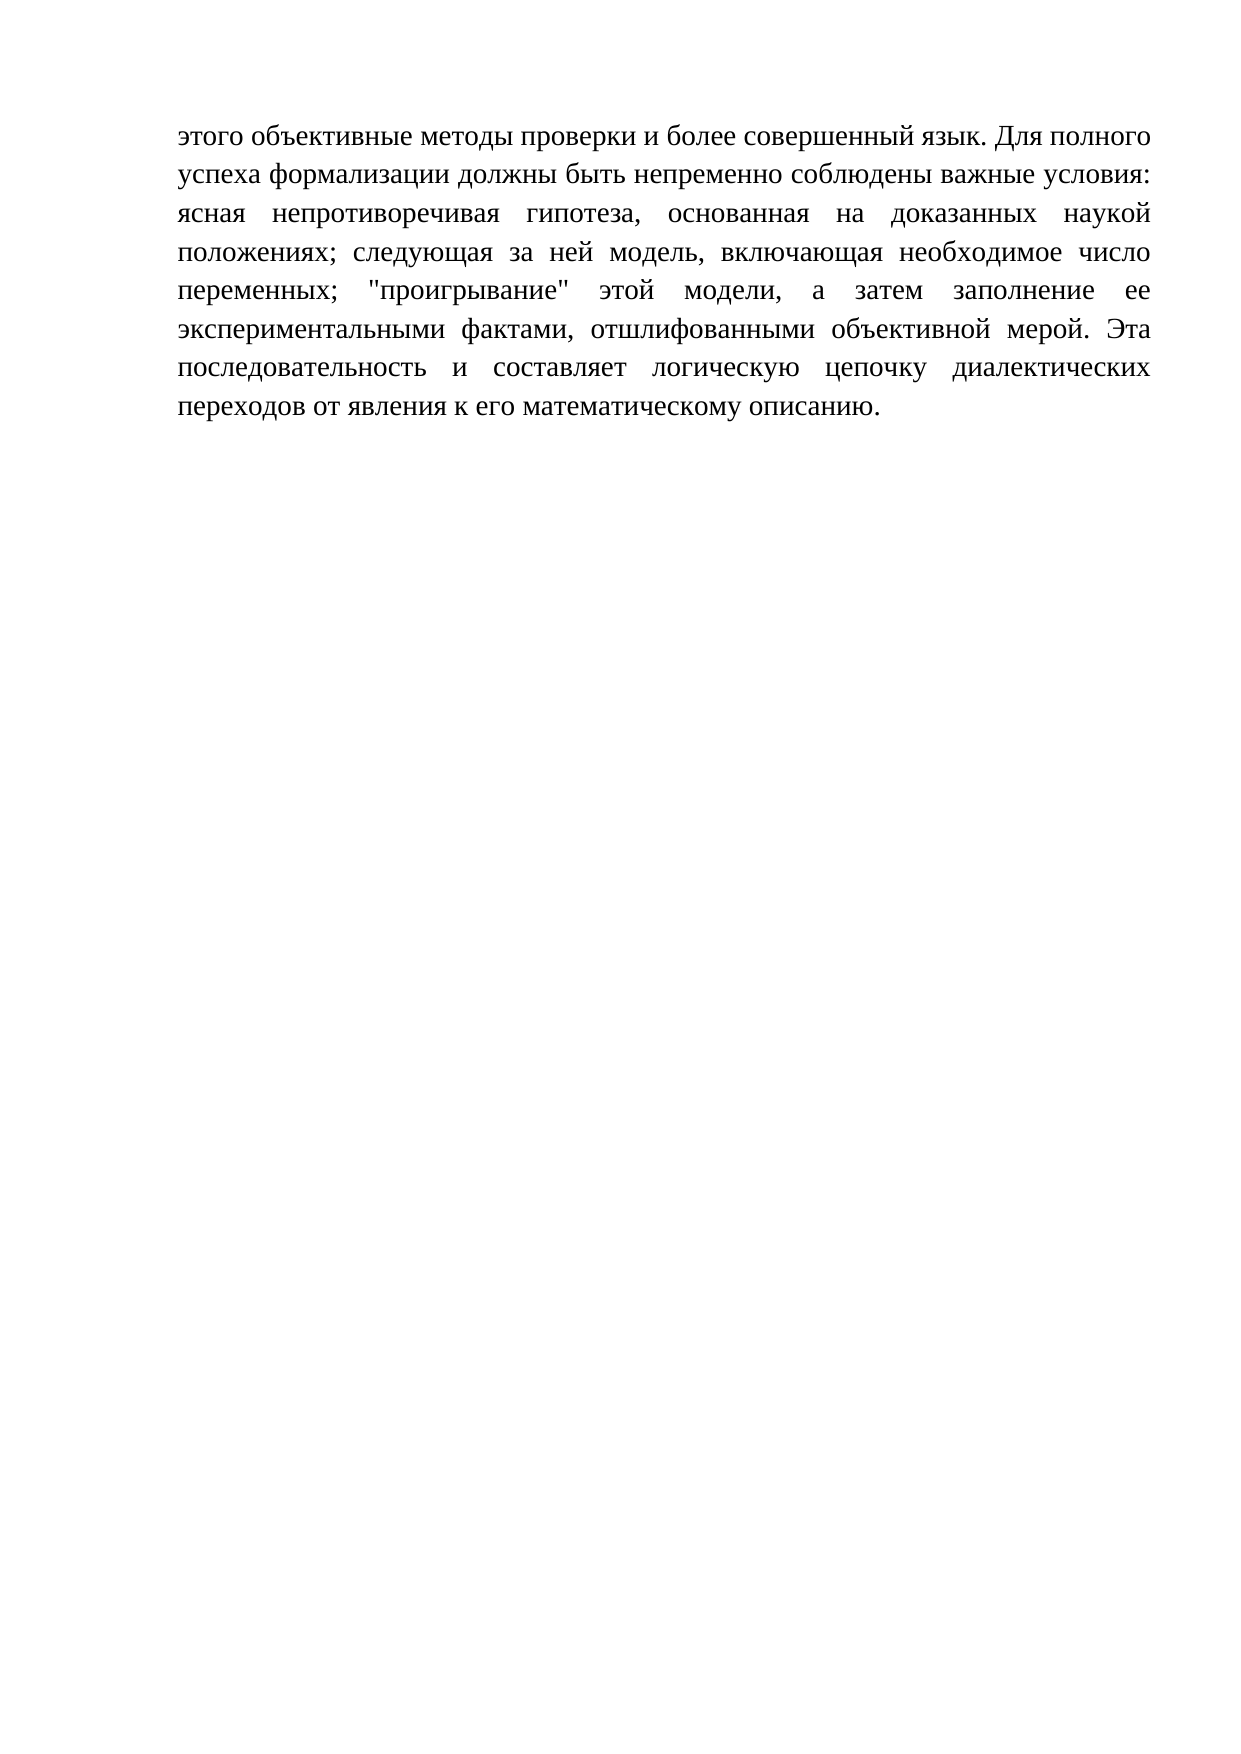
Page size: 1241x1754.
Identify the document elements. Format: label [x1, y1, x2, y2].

text [177, 118, 1152, 421]
